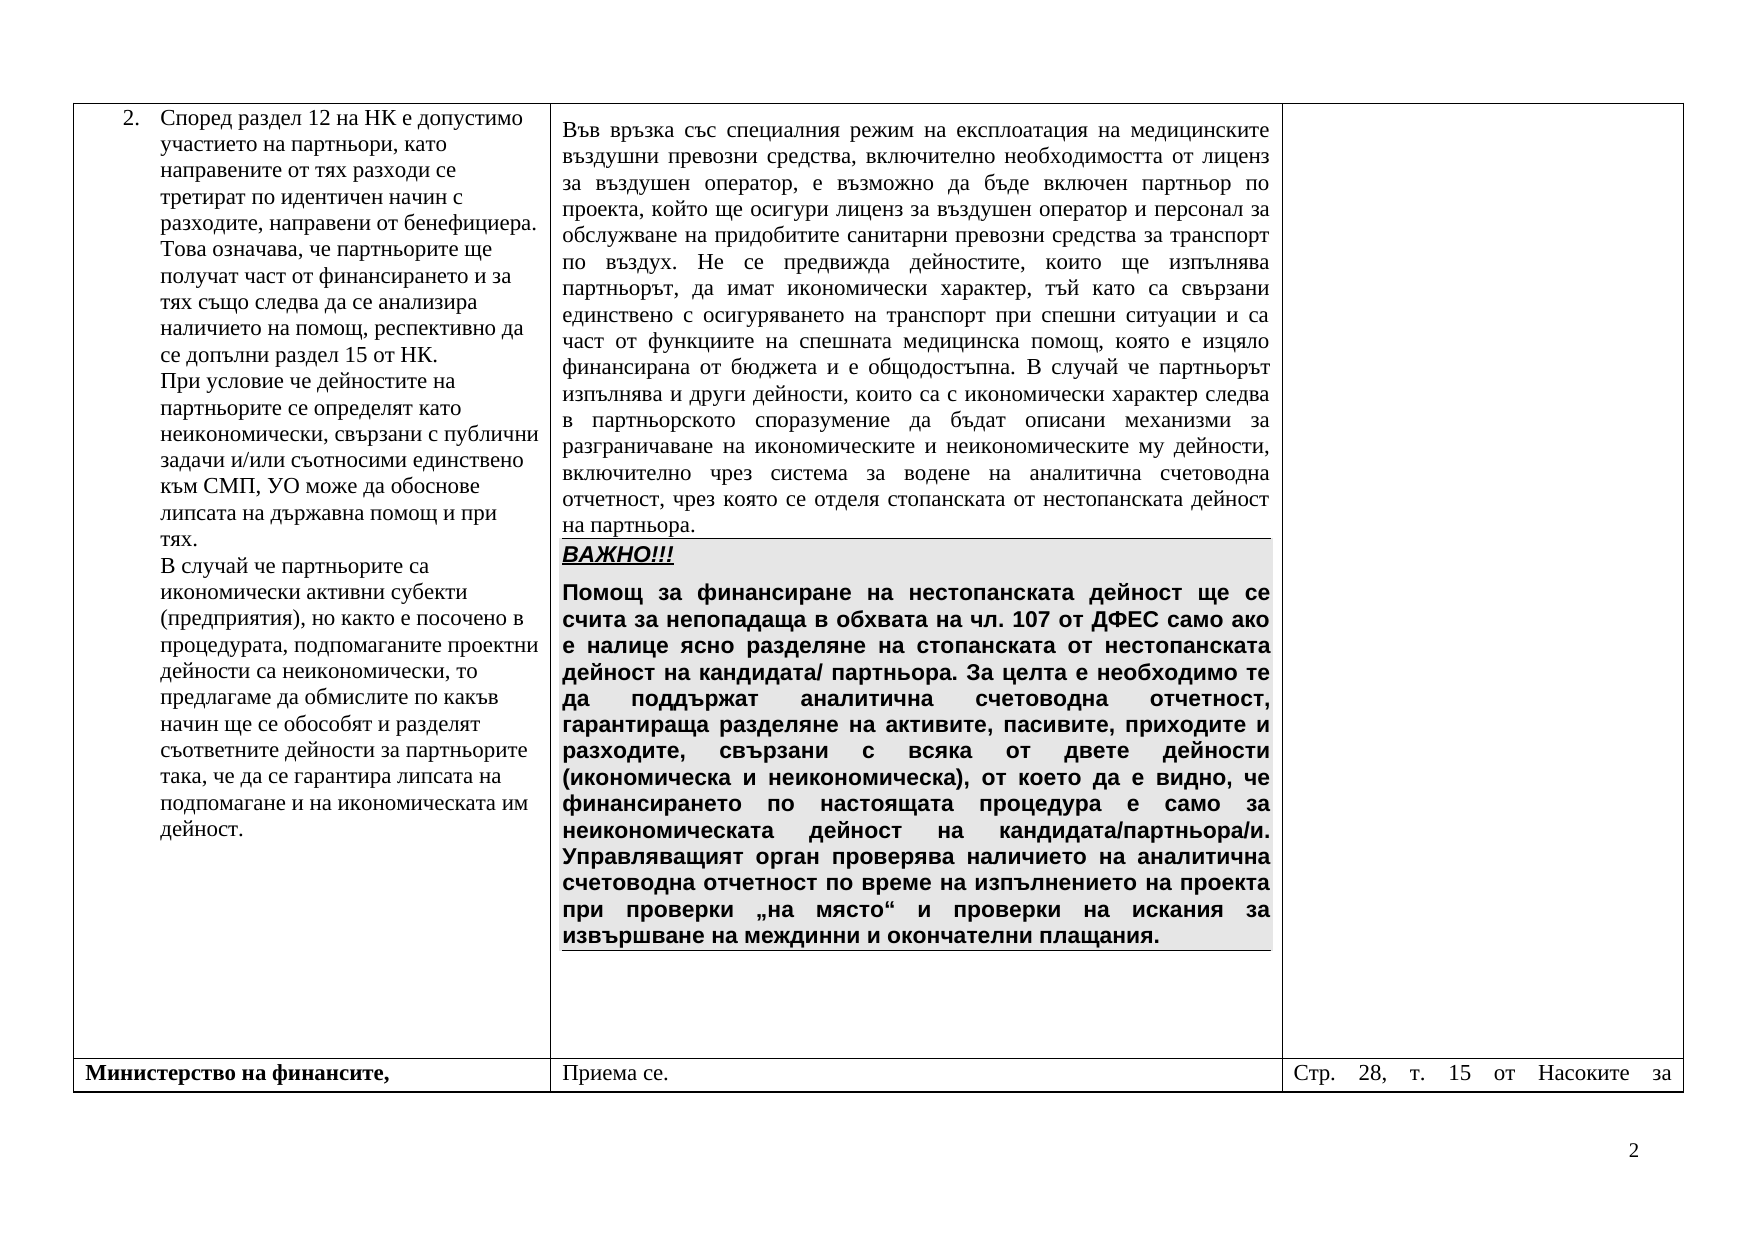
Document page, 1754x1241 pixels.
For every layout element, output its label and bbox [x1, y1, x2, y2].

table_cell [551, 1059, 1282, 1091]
table_cell [74, 104, 550, 1057]
table_cell [1283, 104, 1683, 1057]
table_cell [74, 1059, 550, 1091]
table_cell [551, 104, 1282, 1057]
table_cell [1283, 1059, 1683, 1091]
